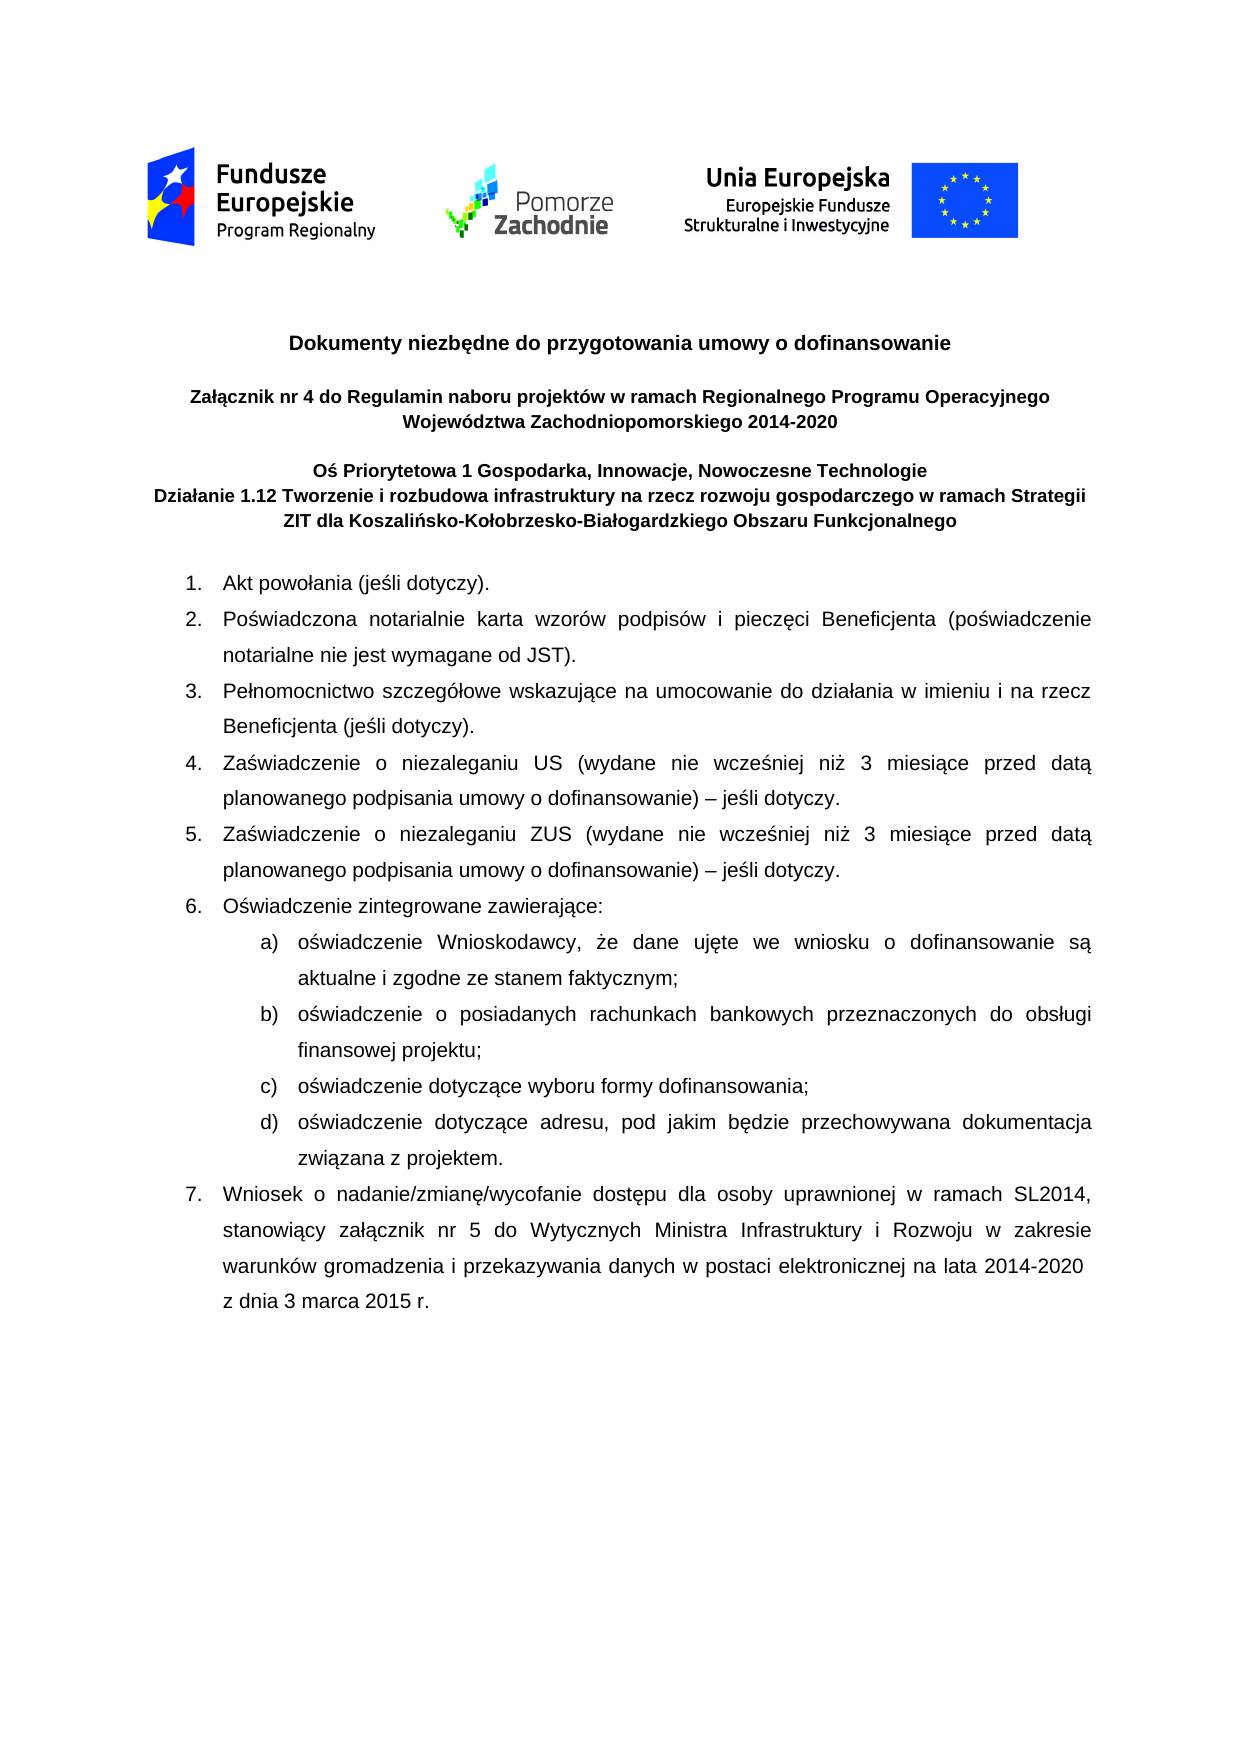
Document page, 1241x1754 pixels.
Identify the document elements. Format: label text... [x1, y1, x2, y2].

list oświadczenie dotyczące adresu, pod jakim będzie przechowywana dokumentacja związana z projektem. [260, 1110, 1093, 1169]
text Dokumenty niezbędne do przygotowania umowy o dofinansowanie [148, 331, 1093, 355]
text Oś Priorytetowa 1 Gospodarka, Innowacje, Nowoczesne Technologie [148, 436, 1093, 482]
picture [147, 147, 1019, 246]
list Oświadczenie zintegrowane zawierające: [185, 894, 1093, 918]
list oświadczenie dotyczące wyboru formy dofinansowania; [260, 1074, 1093, 1098]
list Poświadczona notarialnie karta wzorów podpisów i pieczęci Beneficjenta (poświadczenie notarialne nie jest wymagane od JST). [185, 607, 1093, 666]
list oświadczenie o posiadanych rachunkach bankowych przeznaczonych do obsługi finansowej projektu; [260, 1002, 1093, 1062]
list Zaświadczenie o niezaleganiu US (wydane nie wcześniej niż 3 miesiące przed datą planowanego podpisania umowy o dofinansowanie) – jeśli dotyczy. [185, 750, 1093, 810]
text Załącznik nr 4 do Regulamin naboru projektów w ramach Regionalnego Programu Operacyjnego Województwa Zachodniopomorskiego 2014-2020 [148, 386, 1093, 432]
list Wniosek o nadanie/zmianę/wycofanie dostępu dla osoby uprawnionej w ramach SL2014, stanowiący załącznik nr 5 do Wytycznych Ministra Infrastruktury i Rozwoju w zakresie warunków gromadzenia i przekazywania danych w postaci elektronicznej na lata 2014-2020 z dnia 3 marca 2015 r. [185, 1182, 1093, 1313]
list Pełnomocnictwo szczegółowe wskazujące na umocowanie do działania w imieniu i na rzecz Beneficjenta (jeśli dotyczy). [185, 678, 1093, 738]
text Działanie 1.12 Tworzenie i rozbudowa infrastruktury na rzecz rozwoju gospodarczego w ramach Strategii ZIT dla Koszalińsko-Kołobrzesko-Białogardzkiego Obszaru Funkcjonalnego [148, 485, 1093, 531]
list Akt powołania (jeśli dotyczy). [185, 571, 1093, 594]
list Zaświadczenie o niezaleganiu ZUS (wydane nie wcześniej niż 3 miesiące przed datą planowanego podpisania umowy o dofinansowanie) – jeśli dotyczy. [185, 822, 1093, 882]
list oświadczenie Wnioskodawcy, że dane ujęte we wniosku o dofinansowanie są aktualne i zgodne ze stanem faktycznym; [260, 930, 1093, 990]
